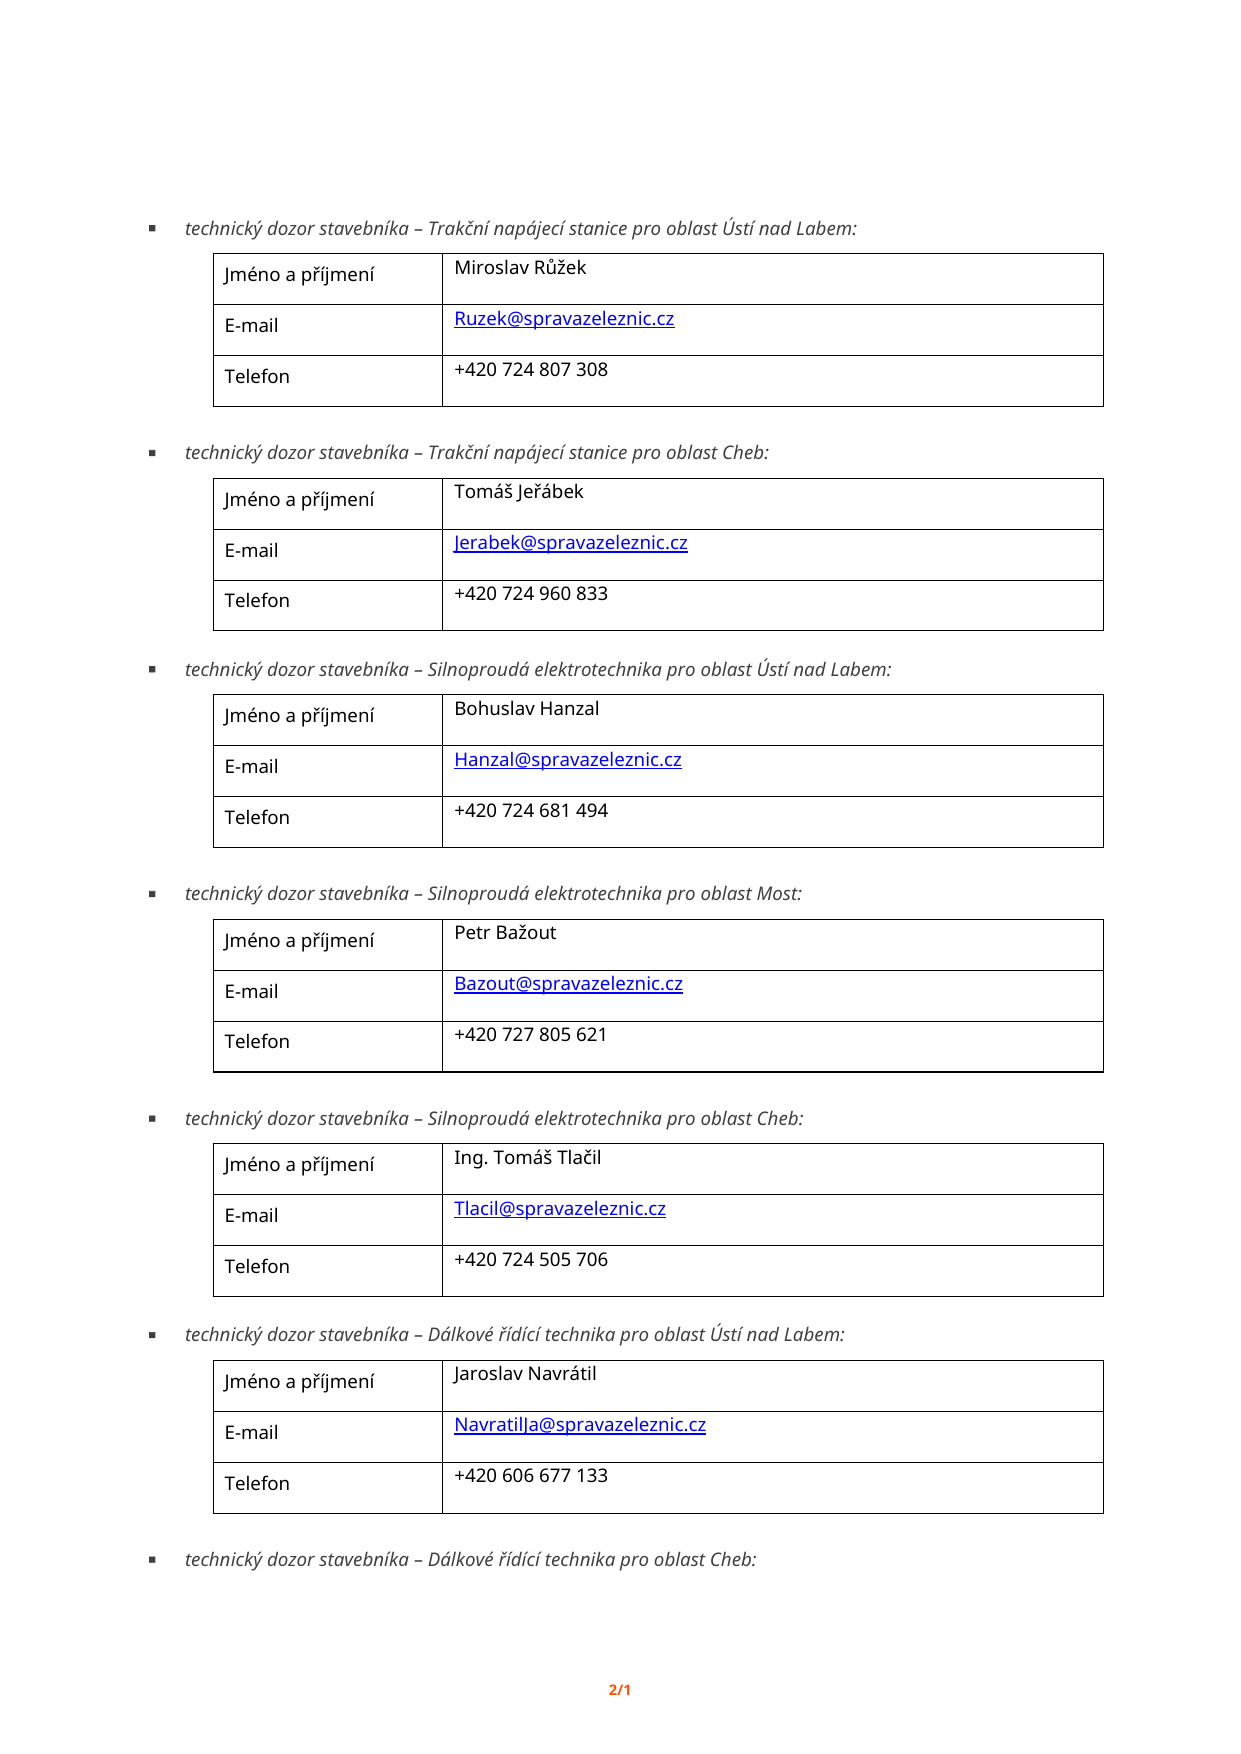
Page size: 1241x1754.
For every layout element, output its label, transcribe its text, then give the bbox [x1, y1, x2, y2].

table_cell Telefon [214, 1022, 442, 1071]
table_header Tomáš Jeřábek [443, 479, 1103, 528]
table_header Jméno a příjmení [214, 1144, 442, 1194]
subtitle technický dozor stavebníka – Dálkové řídící technika pro oblast Ústí nad Labem: [148, 1318, 1093, 1347]
table_cell Telefon [214, 581, 442, 630]
table_cell E-mail [214, 746, 442, 796]
table_cell Telefon [214, 356, 442, 406]
table_header Ing. Tomáš Tlačil [443, 1144, 1103, 1194]
subtitle technický dozor stavebníka – Trakční napájecí stanice pro oblast Cheb: [148, 436, 1093, 465]
table_cell NavratilJa@spravazeleznic.cz [443, 1412, 1103, 1462]
table_header Jméno a příjmení [214, 254, 442, 304]
table_cell +420 724 681 494 [443, 797, 1103, 847]
table_cell E-mail [214, 1195, 442, 1245]
table_cell +420 724 807 308 [443, 356, 1103, 406]
table_cell E-mail [214, 305, 442, 355]
table_cell Telefon [214, 797, 442, 847]
table_cell +420 727 805 621 [443, 1022, 1103, 1071]
table_header Jméno a příjmení [214, 1361, 442, 1411]
table_cell Bazout@spravazeleznic.cz [443, 971, 1103, 1021]
subtitle technický dozor stavebníka – Silnoproudá elektrotechnika pro oblast Most: [148, 877, 1093, 906]
table_cell +420 606 677 133 [443, 1463, 1103, 1512]
table_cell Ruzek@spravazeleznic.cz [443, 305, 1103, 355]
table_cell E-mail [214, 971, 442, 1021]
table_cell +420 724 505 706 [443, 1246, 1103, 1296]
table_cell Telefon [214, 1463, 442, 1512]
subtitle technický dozor stavebníka – Silnoproudá elektrotechnika pro oblast Ústí nad Labem: [148, 652, 1093, 681]
table_header Jaroslav Navrátil [443, 1361, 1103, 1411]
table_header Miroslav Růžek [443, 254, 1103, 304]
table_header Bohuslav Hanzal [443, 695, 1103, 745]
subtitle technický dozor stavebníka – Dálkové řídící technika pro oblast Cheb: [148, 1543, 1093, 1572]
subtitle technický dozor stavebníka – Trakční napájecí stanice pro oblast Ústí nad Labem: [148, 211, 1093, 240]
table_cell Hanzal@spravazeleznic.cz [443, 746, 1103, 796]
table_cell +420 724 960 833 [443, 581, 1103, 630]
table_header Jméno a příjmení [214, 695, 442, 745]
subtitle technický dozor stavebníka – Silnoproudá elektrotechnika pro oblast Cheb: [148, 1102, 1093, 1131]
table_header Petr Bažout [443, 920, 1103, 969]
table_cell Jerabek@spravazeleznic.cz [443, 530, 1103, 579]
table_cell E-mail [214, 1412, 442, 1462]
table_header Jméno a příjmení [214, 920, 442, 969]
table_header Jméno a příjmení [214, 479, 442, 528]
table_cell Tlacil@spravazeleznic.cz [443, 1195, 1103, 1245]
table_cell E-mail [214, 530, 442, 579]
table_cell Telefon [214, 1246, 442, 1296]
